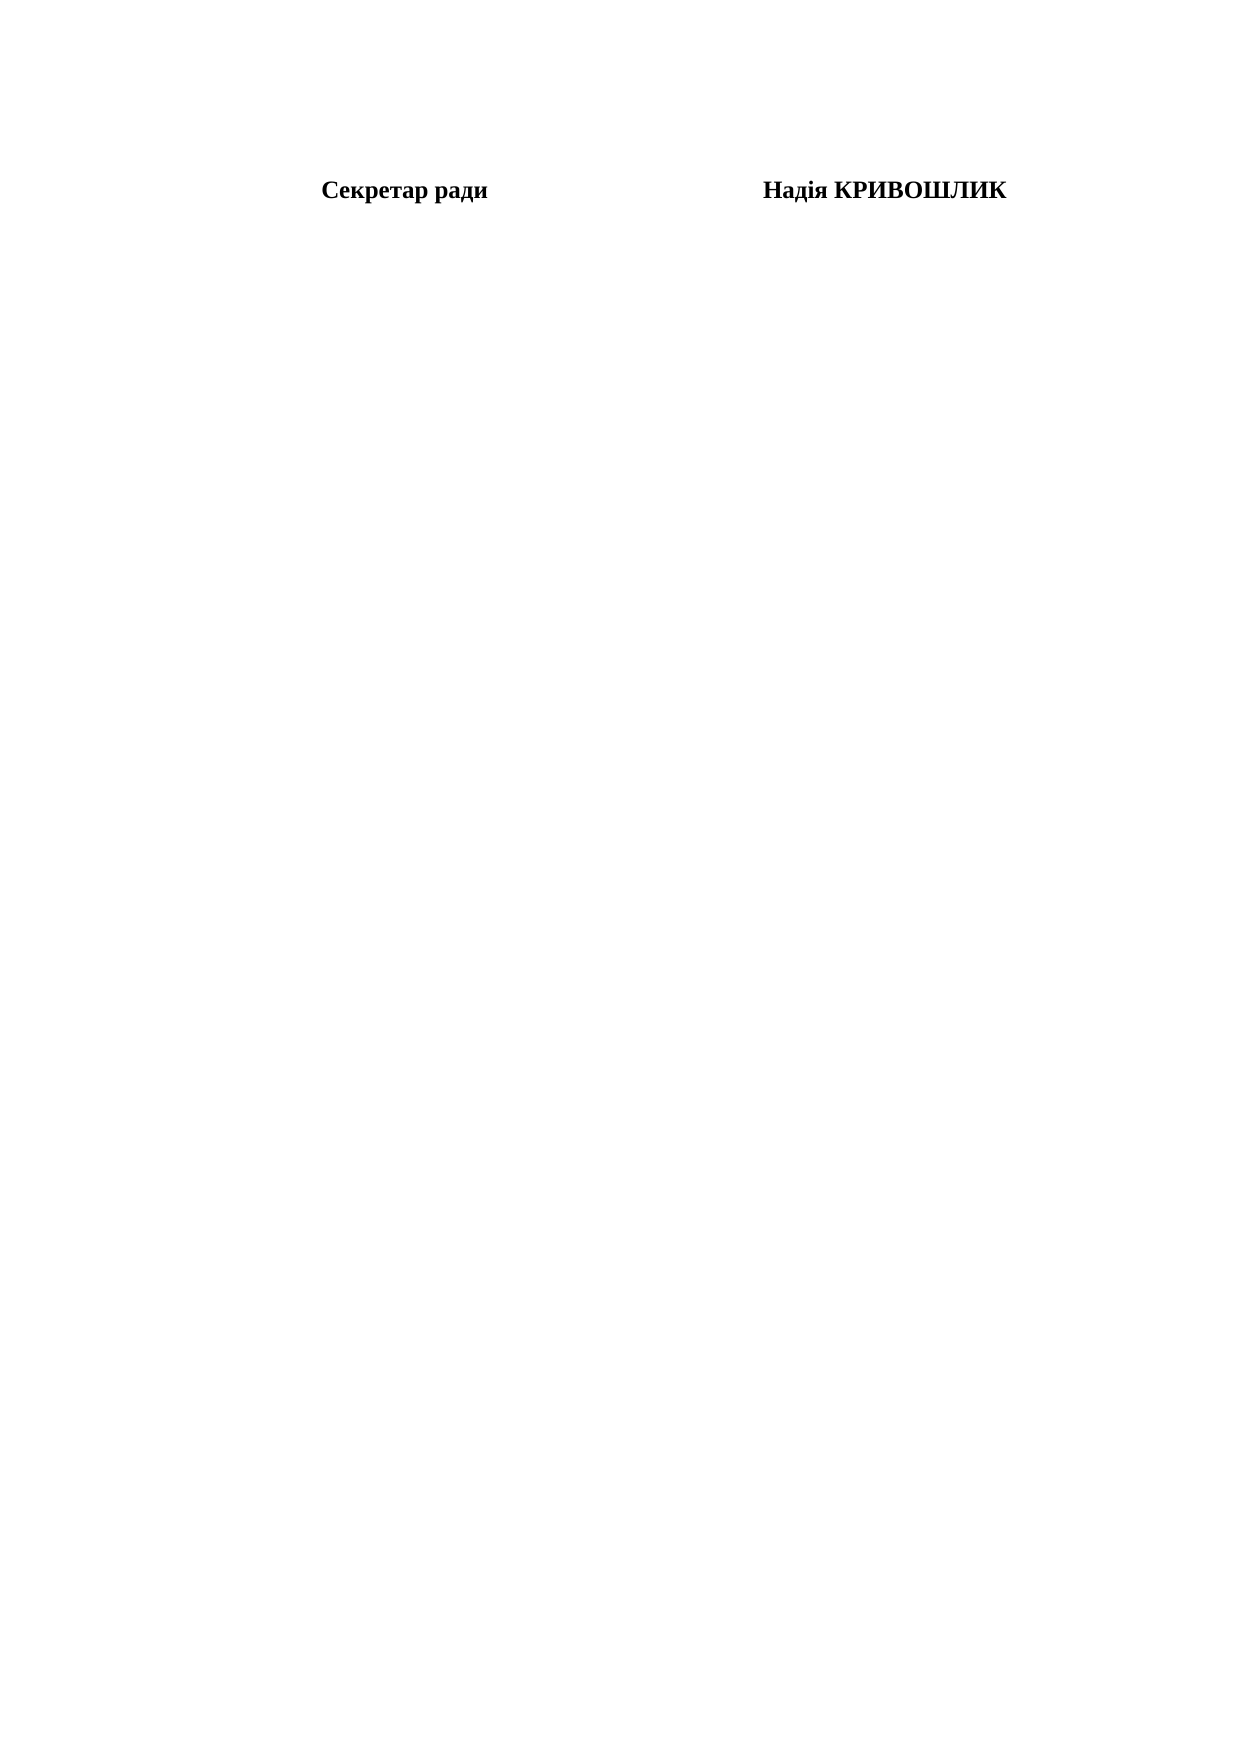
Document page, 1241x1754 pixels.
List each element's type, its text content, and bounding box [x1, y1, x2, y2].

text Секретар ради Надія КРИВОШЛИК [177, 176, 1152, 204]
